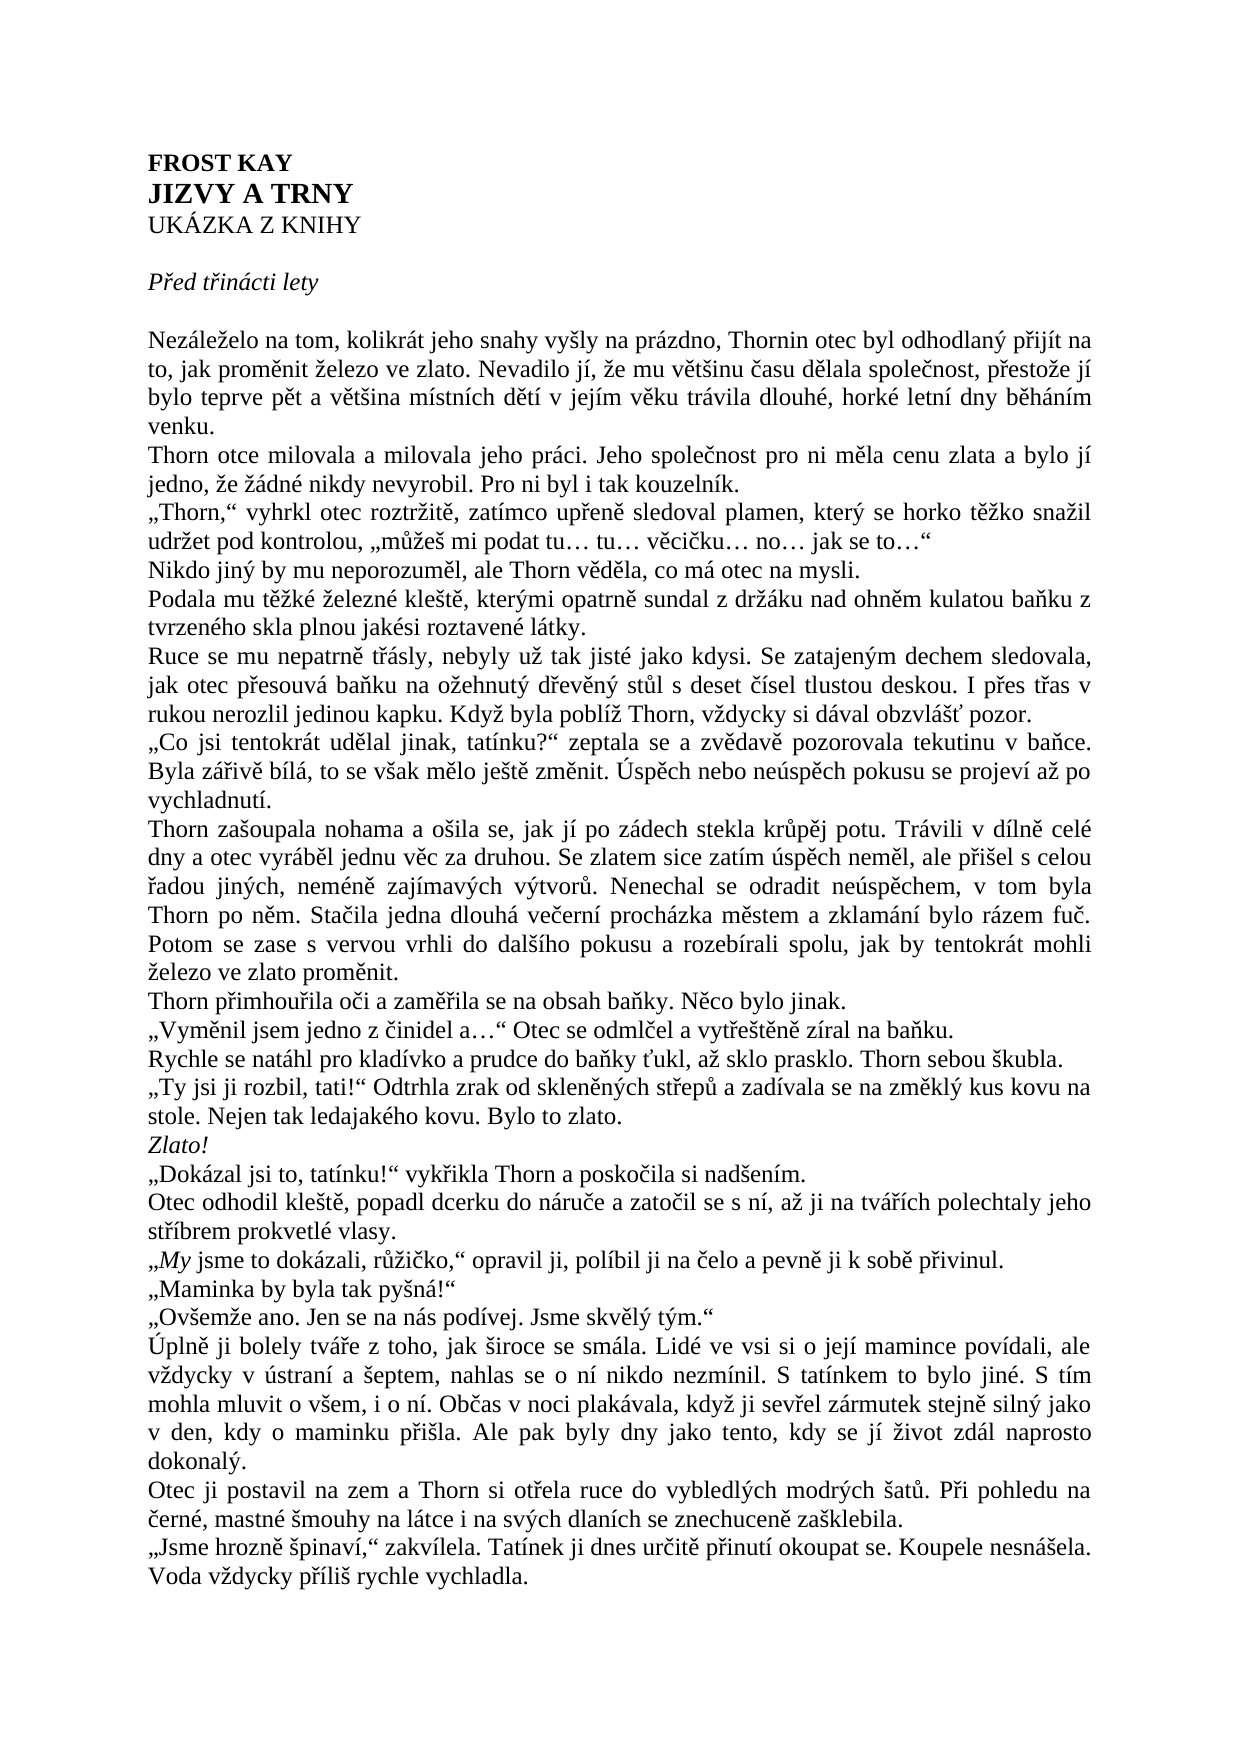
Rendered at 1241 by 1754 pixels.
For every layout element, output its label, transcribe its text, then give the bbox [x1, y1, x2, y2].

text „Ty jsi ji rozbil, tati!“ Odtrhla zrak od skleněných střepů a zadívala se na změklý kus kovu na stole. Nejen tak ledajakého kovu. Bylo to zlato. [148, 1072, 1093, 1130]
text Nikdo jiný by mu neporozuměl, ale Thorn věděla, co má otec na mysli. [148, 555, 1093, 584]
text JIZVY A TRNY [148, 176, 1093, 210]
text Zlato! [148, 1130, 1093, 1159]
text „Jsme hrozně špinaví,“ zakvílela. Tatínek ji dnes určitě přinutí okoupat se. Koupele nesnášela. Voda vždycky příliš rychle vychladla. [148, 1532, 1093, 1590]
text Úplně ji bolely tváře z toho, jak široce se smála. Lidé ve vsi si o její mamince povídali, ale vždycky v ústraní a šeptem, nahlas se o ní nikdo nezmínil. S tatínkem to bylo jiné. S tím mohla mluvit o všem, i o ní. Občas v noci plakávala, když ji sevřel zármutek stejně silný jako v den, kdy o maminku přišla. Ale pak byly dny jako tento, kdy se jí život zdál naprosto dokonalý. [148, 1331, 1093, 1475]
text Rychle se natáhl pro kladívko a prudce do baňky ťukl, až sklo prasklo. Thorn sebou škubla. [148, 1044, 1093, 1072]
text FROST KAY [148, 148, 1093, 176]
text Ruce se mu nepatrně třásly, nebyly už tak jisté jako kdysi. Se zatajeným dechem sledovala, jak otec přesouvá baňku na ožehnutý dřevěný stůl s deset čísel tlustou deskou. I přes třas v rukou nerozlil jedinou kapku. Když byla poblíž Thorn, vždycky si dával obzvlášť pozor. [148, 641, 1093, 727]
text UKÁZKA Z KNIHY [148, 210, 1093, 239]
text Před třinácti lety [148, 267, 1093, 296]
text „Ovšemže ano. Jen se na nás podívej. Jsme skvělý tým.“ [148, 1302, 1093, 1331]
text „Thorn,“ vyhrkl otec roztržitě, zatímco upřeně sledoval plamen, který se horko těžko snažil udržet pod kontrolou, „můžeš mi podat tu… tu… věcičku… no… jak se to…“ [148, 497, 1093, 555]
text Thorn otce milovala a milovala jeho práci. Jeho společnost pro ni měla cenu zlata a bylo jí jedno, že žádné nikdy nevyrobil. Pro ni byl i tak kouzelník. [148, 440, 1093, 497]
text Otec odhodil kleště, popadl dcerku do náruče a zatočil se s ní, až ji na tvářích polechtaly jeho stříbrem prokvetlé vlasy. [148, 1187, 1093, 1245]
text „Dokázal jsi to, tatínku!“ vykřikla Thorn a poskočila si nadšením. [148, 1159, 1093, 1187]
text Thorn zašoupala nohama a ošila se, jak jí po zádech stekla krůpěj potu. Trávili v dílně celé dny a otec vyráběl jednu věc za druhou. Se zlatem sice zatím úspěch neměl, ale přišel s celou řadou jiných, neméně zajímavých výtvorů. Nenechal se odradit neúspěchem, v tom byla Thorn po něm. Stačila jedna dlouhá večerní procházka městem a zklamání bylo rázem fuč. Potom se zase s vervou vrhli do dalšího pokusu a rozebírali spolu, jak by tentokrát mohli železo ve zlato proměnit. [148, 814, 1093, 986]
text „Vyměnil jsem jedno z činidel a…“ Otec se odmlčel a vytřeštěně zíral na baňku. [148, 1015, 1093, 1044]
text Nezáleželo na tom, kolikrát jeho snahy vyšly na prázdno, Thornin otec byl odhodlaný přijít na to, jak proměnit železo ve zlato. Nevadilo jí, že mu většinu času dělala společnost, přestože jí bylo teprve pět a většina místních dětí v jejím věku trávila dlouhé, horké letní dny běháním venku. [148, 325, 1093, 440]
text „Maminka by byla tak pyšná!“ [148, 1274, 1093, 1302]
text „My jsme to dokázali, růžičko,“ opravil ji, políbil ji na čelo a pevně ji k sobě přivinul. [148, 1245, 1093, 1274]
text „Co jsi tentokrát udělal jinak, tatínku?“ zeptala se a zvědavě pozorovala tekutinu v baňce. Byla zářivě bílá, to se však mělo ještě změnit. Úspěch nebo neúspěch pokusu se projeví až po vychladnutí. [148, 727, 1093, 814]
text Thorn přimhouřila oči a zaměřila se na obsah baňky. Něco bylo jinak. [148, 986, 1093, 1015]
text Otec ji postavil na zem a Thorn si otřela ruce do vybledlých modrých šatů. Při pohledu na černé, mastné šmouhy na látce i na svých dlaních se znechuceně zašklebila. [148, 1475, 1093, 1532]
text Podala mu těžké železné kleště, kterými opatrně sundal z držáku nad ohněm kulatou baňku z tvrzeného skla plnou jakési roztavené látky. [148, 584, 1093, 641]
